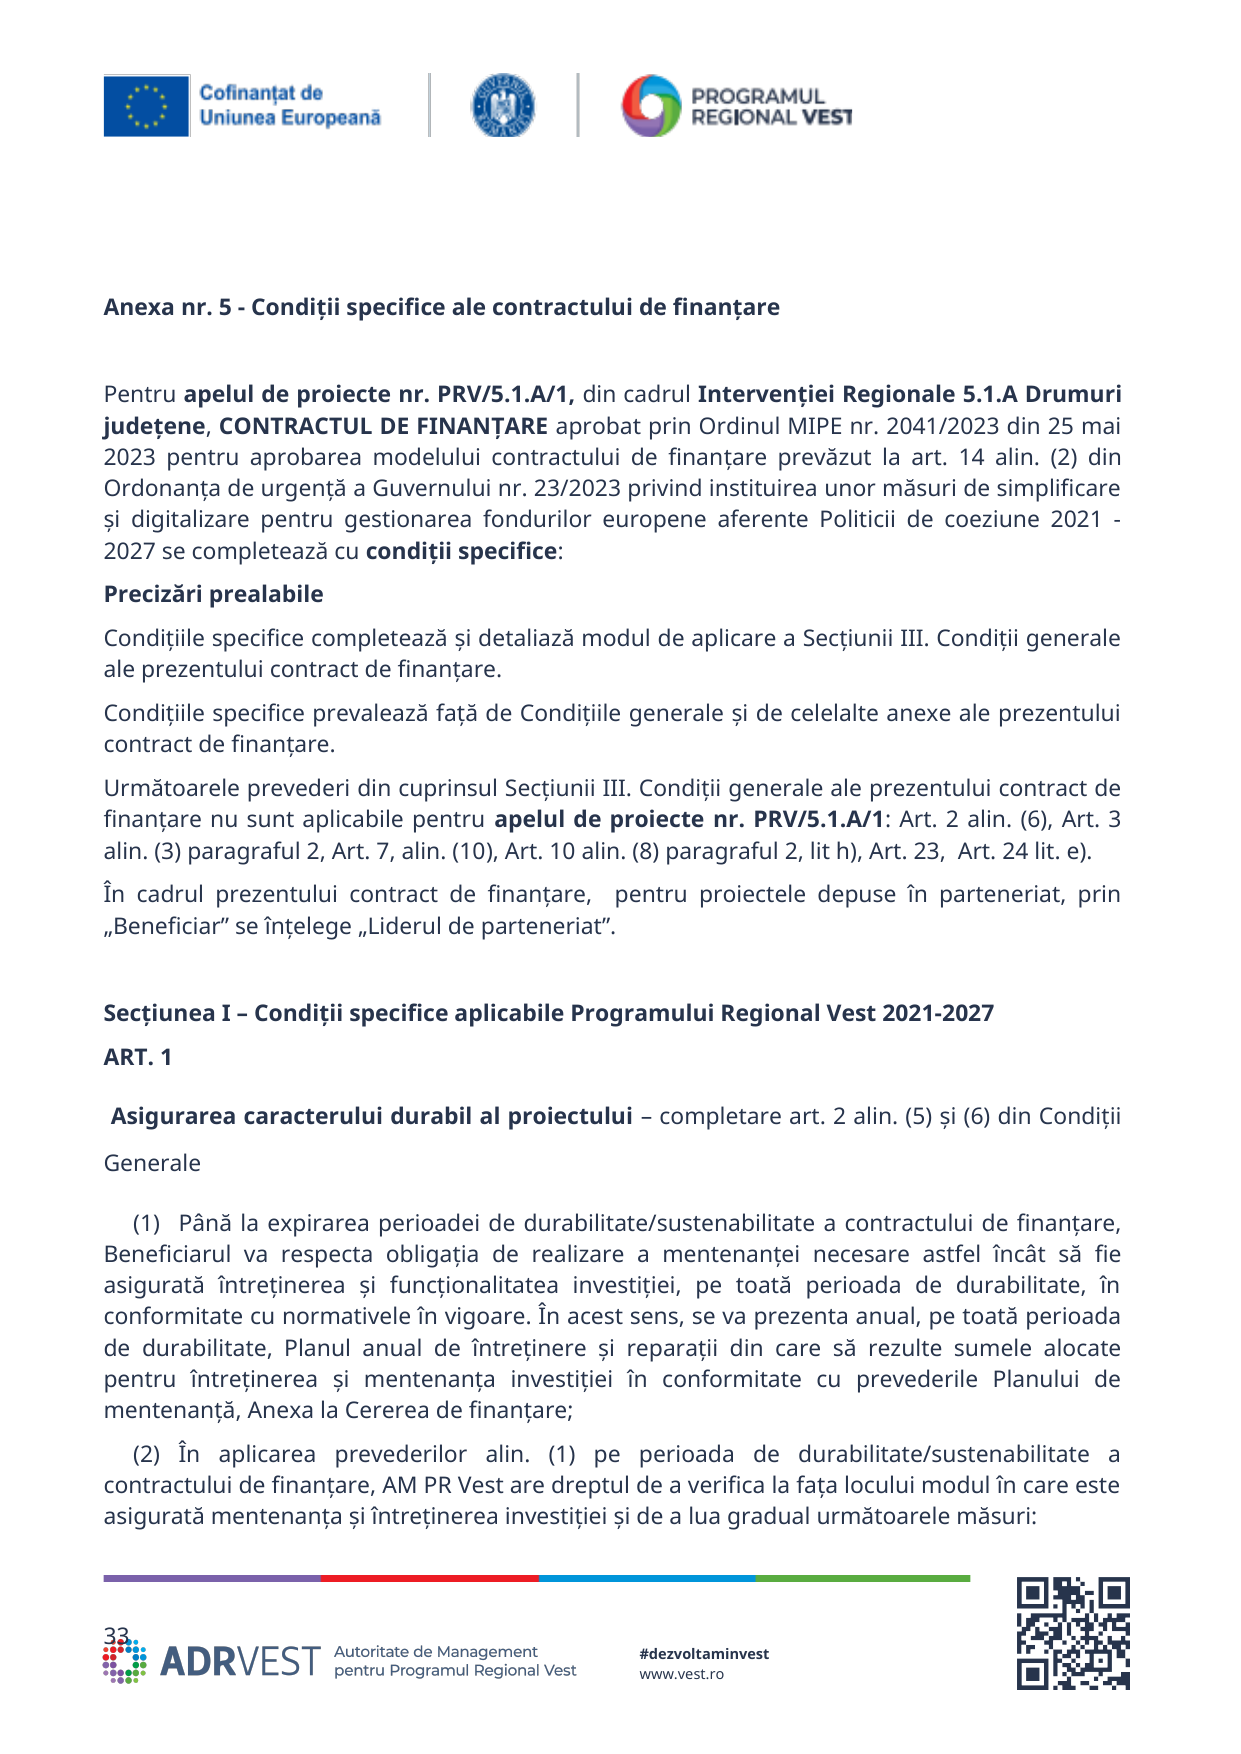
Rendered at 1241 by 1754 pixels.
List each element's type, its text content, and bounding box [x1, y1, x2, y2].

text Secțiunea I – Condiții specifice aplicabile Programului Regional Vest 2021-2027 [103, 997, 1122, 1028]
subtitle Anexa nr. 5 - Condiții specifice ale contractului de finanţare [103, 291, 1122, 322]
text Condițiile specifice prevalează față de Condițiile generale și de celelalte anexe ale prezentului contract de finanțare. [103, 697, 1122, 759]
text Condițiile specifice completează și detaliază modul de aplicare a Secțiunii III. Condiții generale ale prezentului contract de finanțare. [103, 622, 1122, 684]
text În cadrul prezentului contract de finanțare, pentru proiectele depuse în parteneriat, prin „Beneficiar” se înțelege „Liderul de parteneriat”. [103, 878, 1122, 941]
list Până la expirarea perioadei de durabilitate/sustenabilitate a contractului de finanțare, Beneficiarul va respecta obligația de realizare a mentenanței necesare astfel încât să fie asigurată întreținerea și funcționalitatea investiției, pe toată perioada de durabilitate, în conformitate cu normativele în vigoare. În acest sens, se va prezenta anual, pe toată perioada de durabilitate, Planul anual de întreținere și reparații din care să rezulte sumele alocate pentru întreținerea și mentenanța investiției în conformitate cu prevederile Planului de mentenanță, Anexa la Cererea de finanțare; [103, 1206, 1122, 1425]
text Asigurarea caracterului durabil al proiectului – completare art. 2 alin. (5) și (6) din Condiții Generale [103, 1100, 1122, 1178]
picture [93, 1636, 582, 1687]
text ART. 1 [103, 1041, 1122, 1072]
text Precizări prealabile [103, 578, 1122, 609]
text Următoarele prevederi din cuprinsul Secțiunii III. Condiții generale ale prezentului contract de finanțare nu sunt aplicabile pentru apelul de proiecte nr. PRV/5.1.A/1: Art. 2 alin. (6), Art. 3 alin. (3) paragraful 2, Art. 7, alin. (10), Art. 10 alin. (8) paragraful 2, lit h), Art. 23, Art. 24 lit. e). [103, 772, 1122, 866]
picture [1008, 1568, 1139, 1699]
text Pentru apelul de proiecte nr. PRV/5.1.A/1, din cadrul Intervenției Regionale 5.1.A Drumuri județene, CONTRACTUL DE FINANȚARE aprobat prin Ordinul MIPE nr. 2041/2023 din 25 mai 2023 pentru aprobarea modelului contractului de finanţare prevăzut la art. 14 alin. (2) din Ordonanţa de urgenţă a Guvernului nr. 23/2023 privind instituirea unor măsuri de simplificare şi digitalizare pentru gestionarea fondurilor europene aferente Politicii de coeziune 2021 - 2027 se completează cu condiții specifice: [103, 378, 1122, 566]
list În aplicarea prevederilor alin. (1) pe perioada de durabilitate/sustenabilitate a contractului de finanțare, AM PR Vest are dreptul de a verifica la fața locului modul în care este asigurată mentenanța și întreținerea investiției și de a lua gradual următoarele măsuri: [103, 1438, 1122, 1531]
